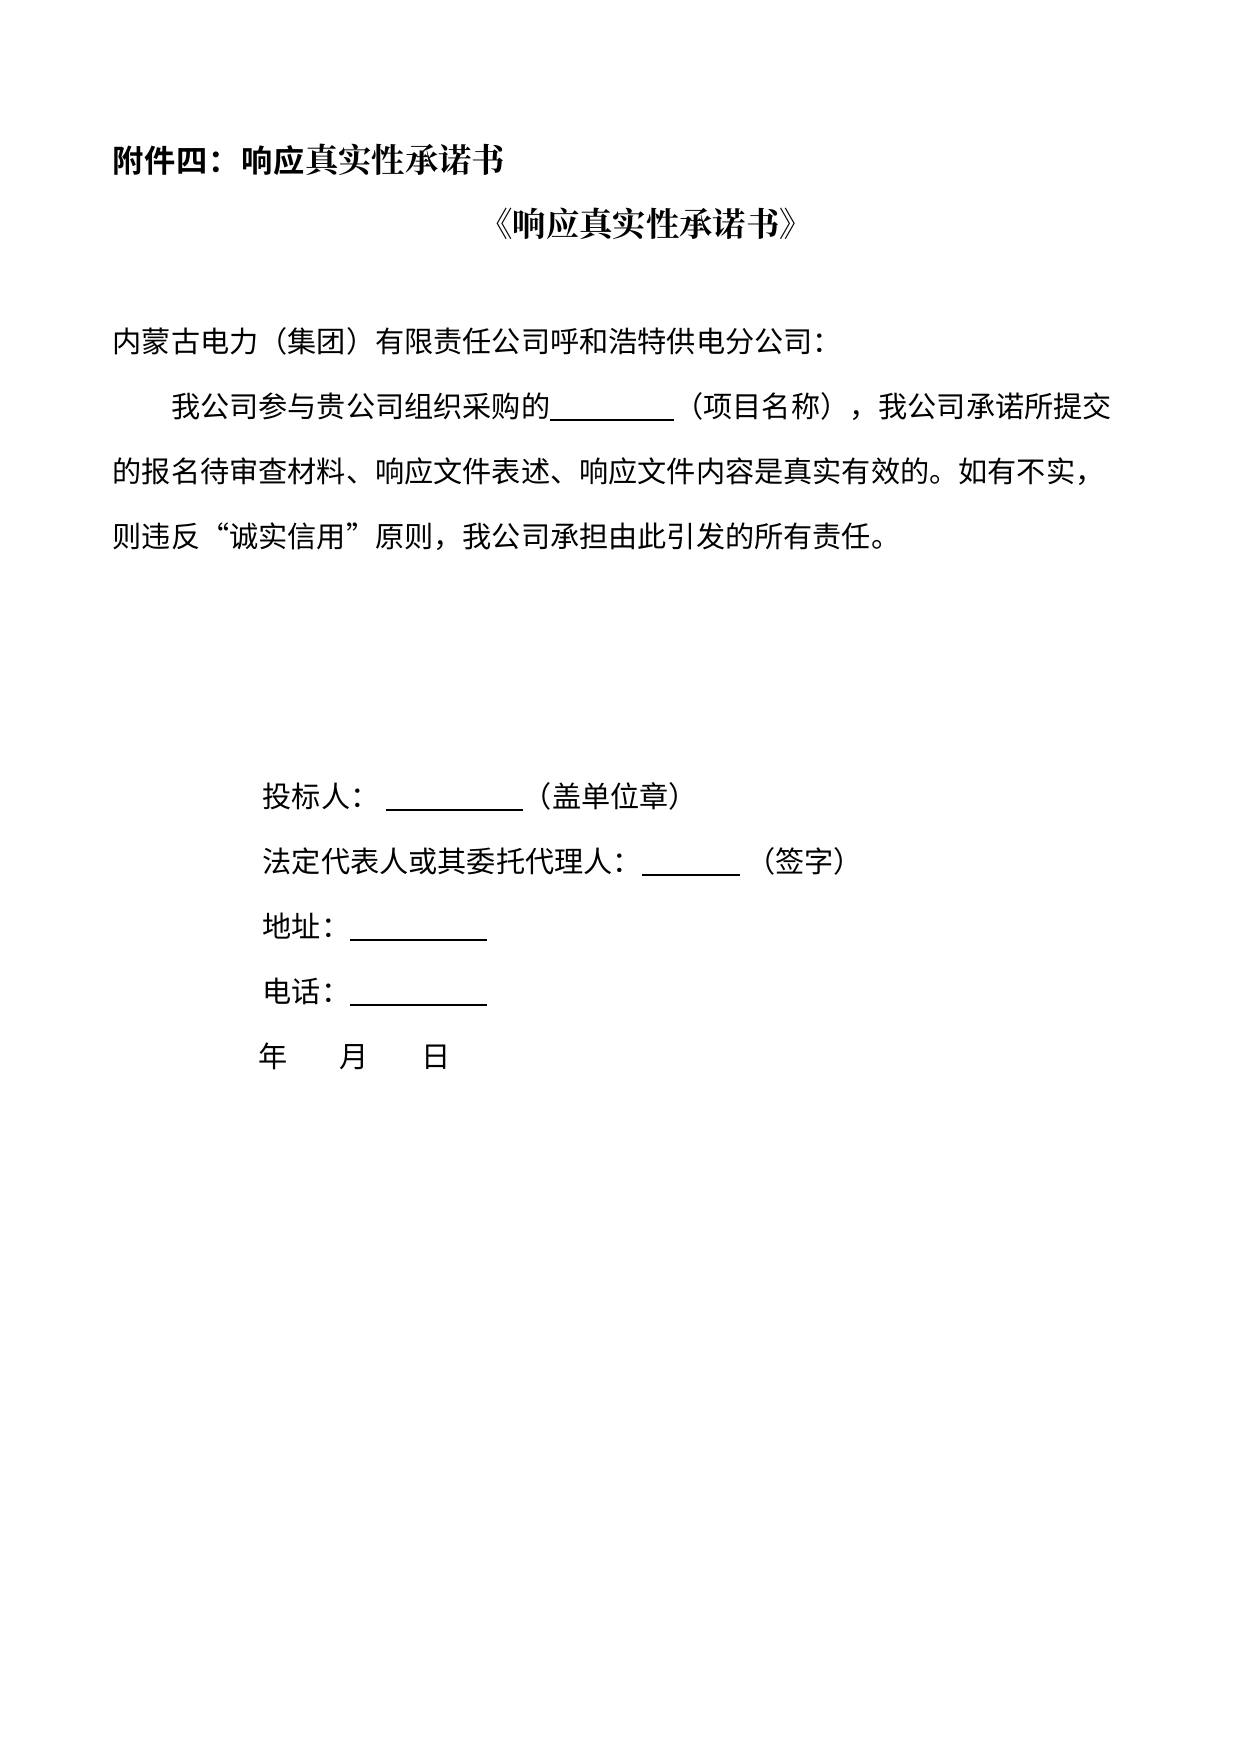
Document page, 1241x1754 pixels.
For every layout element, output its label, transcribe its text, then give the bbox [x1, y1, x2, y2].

text 法定代表人或其委托代理人： （签字） [112, 827, 1128, 892]
text 《响应真实性承诺书》 [112, 191, 1128, 256]
text 年 月 日 [112, 1022, 1128, 1087]
text 内蒙古电力（集团）有限责任公司呼和浩特供电分公司： [112, 307, 1128, 372]
text 投标人： （盖单位章） [112, 762, 1128, 827]
text 电话： [112, 957, 1128, 1022]
text 附件四：响应真实性承诺书 [112, 126, 1128, 191]
text 我公司参与贵公司组织采购的 （项目名称），我公司承诺所提交的报名待审查材料、响应文件表述、响应文件内容是真实有效的。如有不实，则违反“诚实信用”原则，我公司承担由此引发的所有责任。 [112, 372, 1128, 567]
text 地址： [112, 892, 1128, 957]
